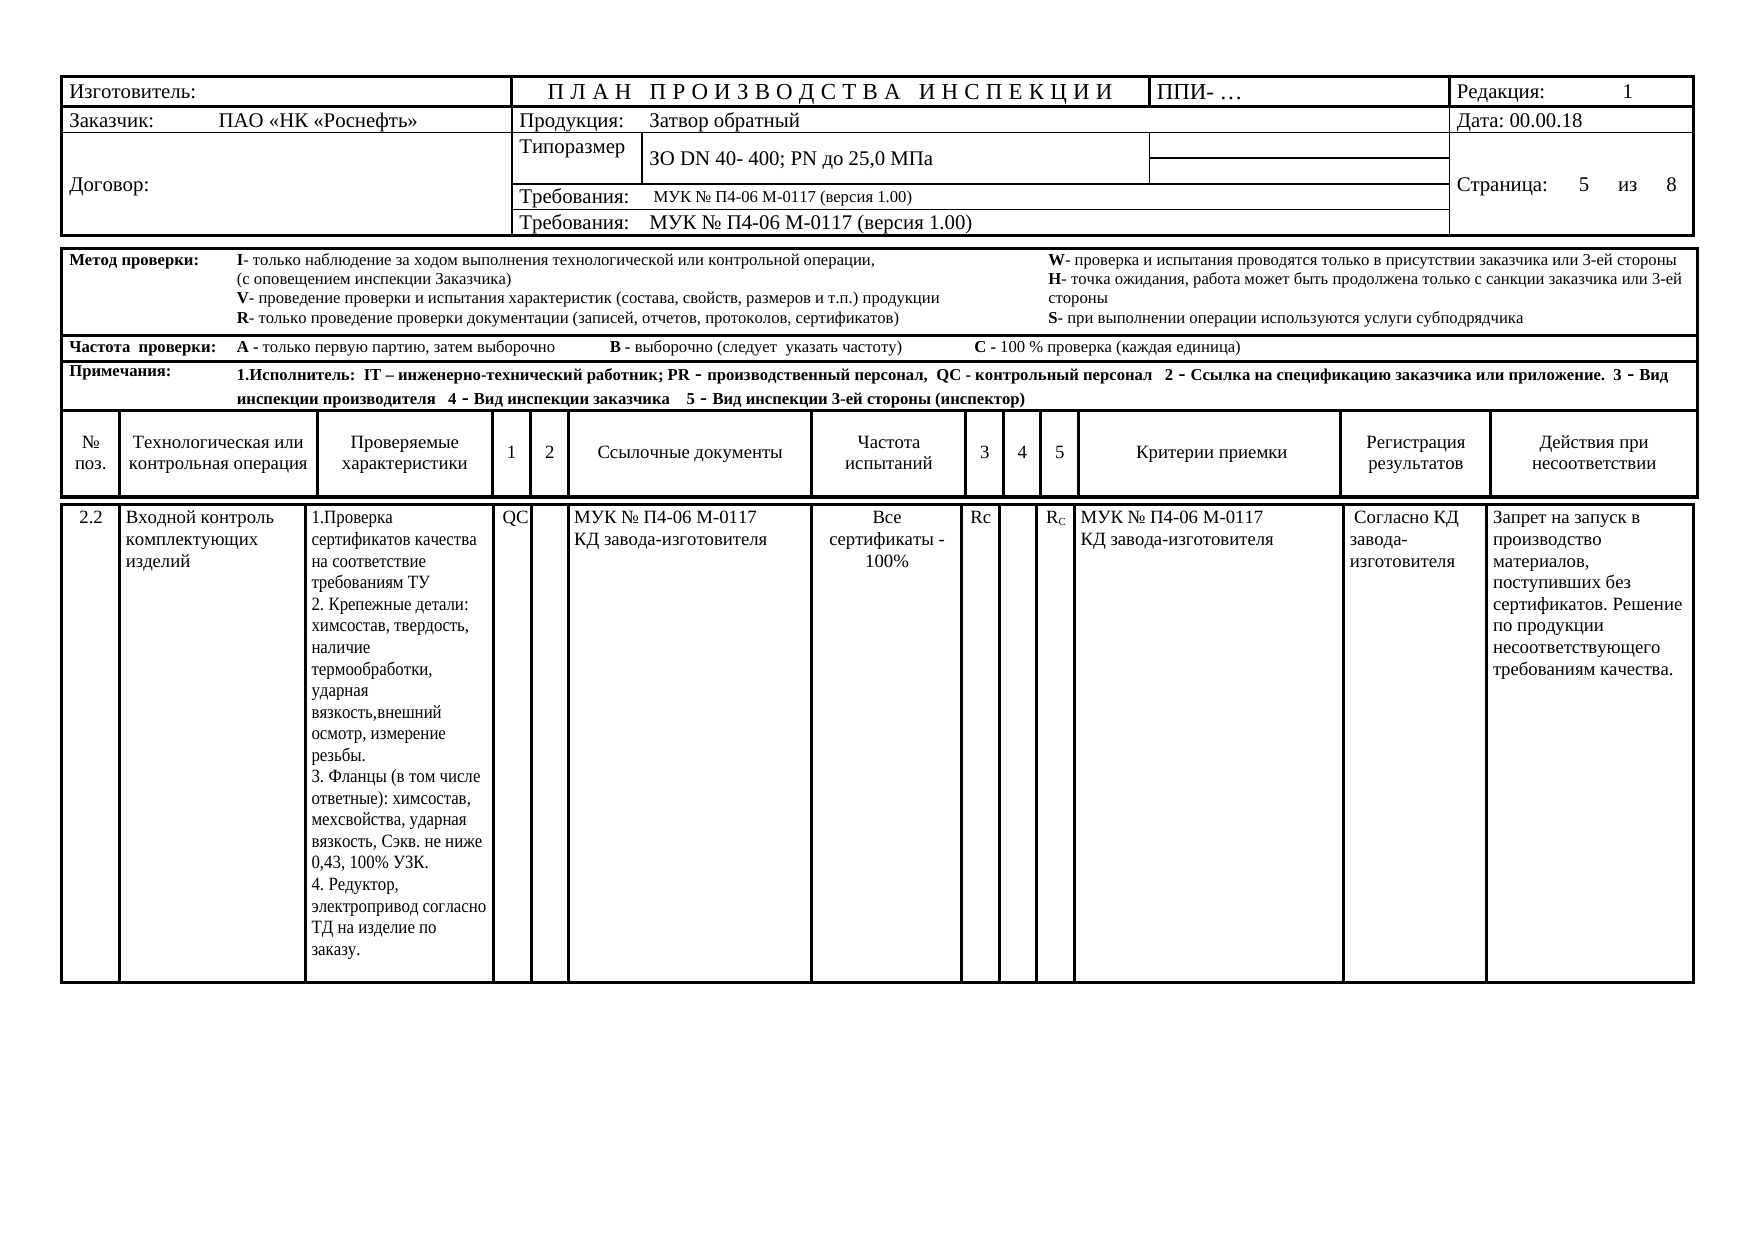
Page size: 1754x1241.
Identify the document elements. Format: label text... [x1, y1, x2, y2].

table_cell Входной контроль комплектующих изделий [121, 506, 304, 981]
table_cell Согласно КД завода-изготовителя [1345, 506, 1485, 981]
table_cell QC [495, 506, 530, 981]
table_cell МУК № П4-06 М-0117 КД завода-изготовителя [1076, 506, 1342, 981]
table_cell 1.Проверка сертификатов качества на соответствие требованиям ТУ 2. Крепежные детали: химсостав, твердость, наличие термообработки, ударная вязкость,внешний осмотр, измерение резьбы. 3. Фланцы (в том числе ответные): химсостав, мехсвойства, ударная вязкость, Сэкв. не ниже 0,43, 100% УЗК. 4. Редуктор, электропривод согласно ТД на изделие по заказу. [307, 506, 492, 981]
table_cell RC [1038, 506, 1073, 981]
table_cell Все сертификаты - 100% [813, 506, 960, 981]
table_cell Запрет на запуск в производство материалов, поступивших без сертификатов. Решение по продукции несоответствующего требованиям качества. [1488, 506, 1692, 981]
table_cell 2.2 [63, 506, 118, 981]
table_cell МУК № П4-06 М-0117 КД завода-изготовителя [570, 506, 810, 981]
table_cell [533, 506, 567, 981]
table_cell Rc [963, 506, 998, 981]
table_cell [1001, 506, 1035, 981]
